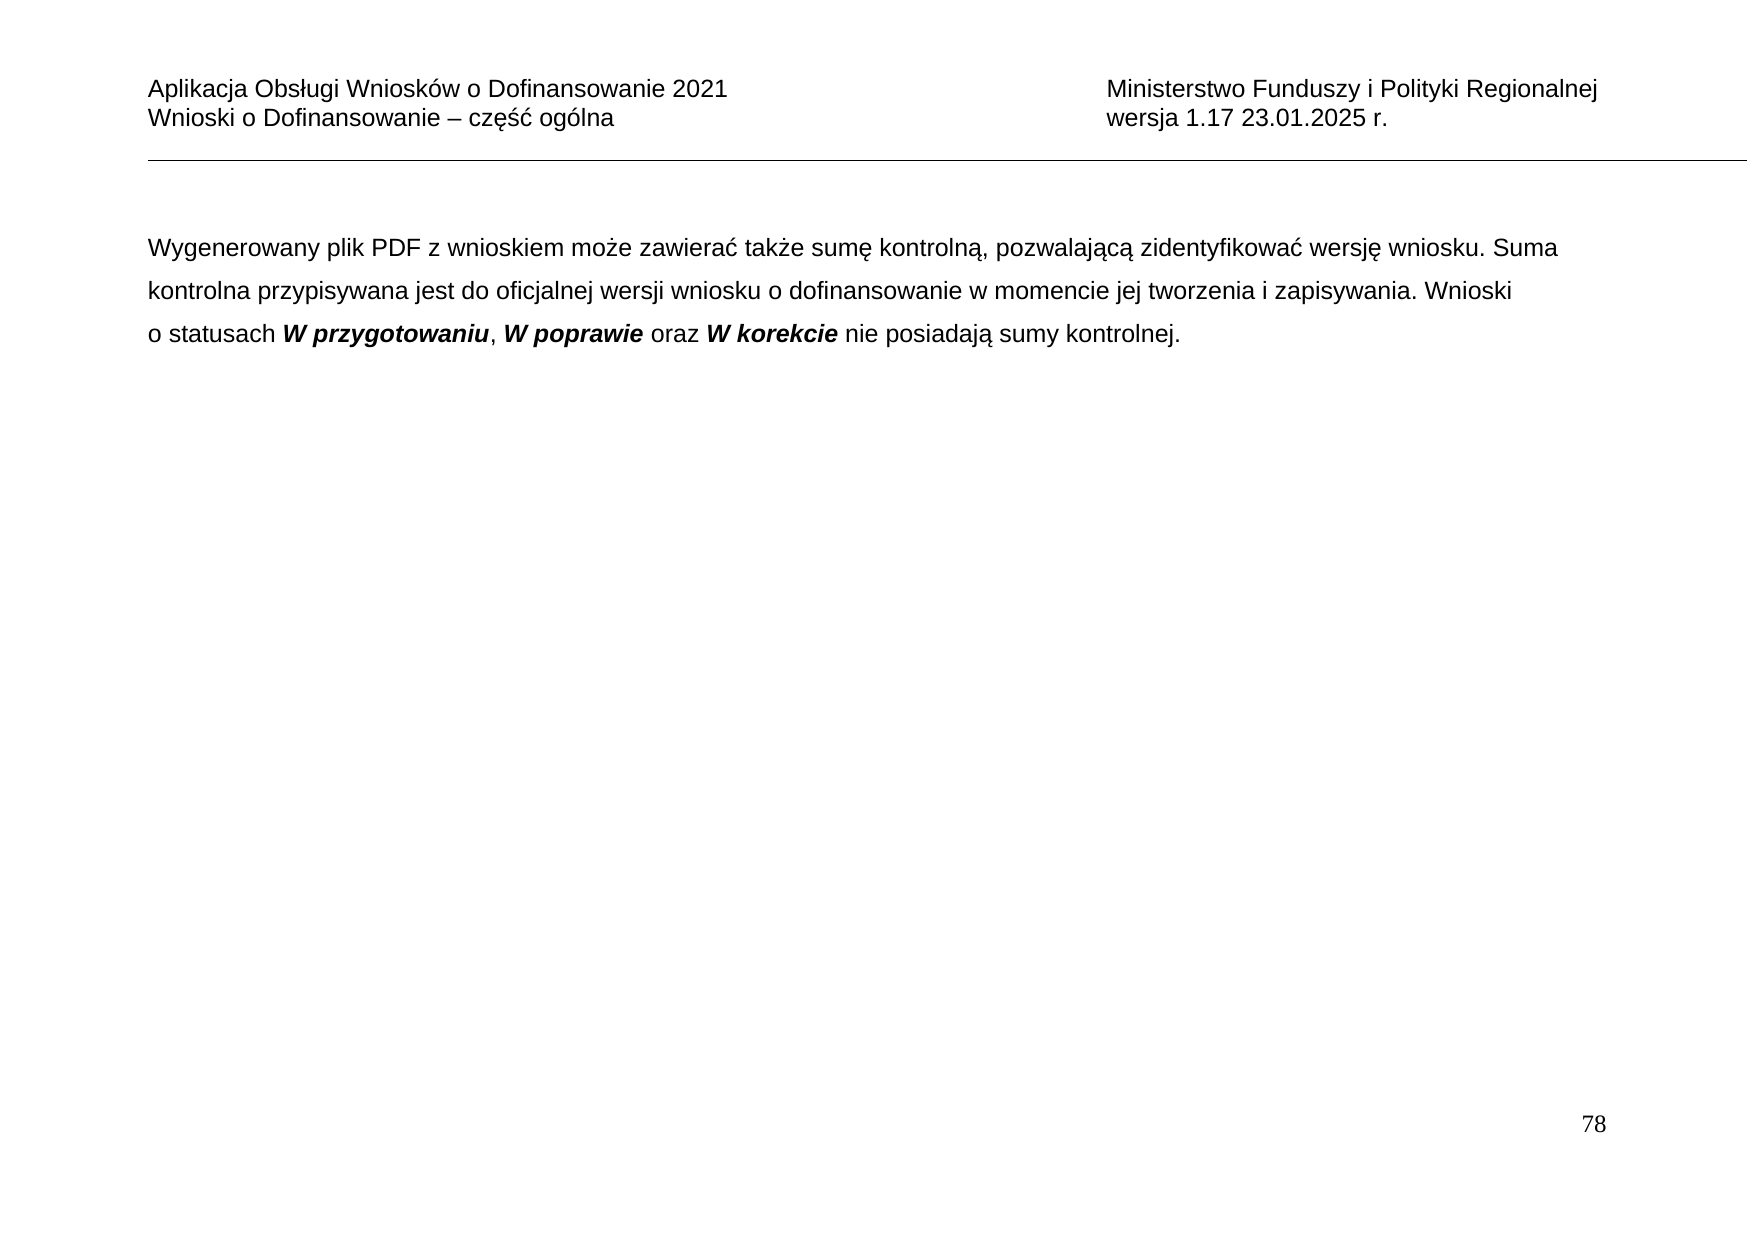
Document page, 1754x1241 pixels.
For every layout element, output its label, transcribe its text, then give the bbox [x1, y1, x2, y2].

text Wygenerowany plik PDF z wnioskiem może zawierać także sumę kontrolną, pozwalającą zidentyfikować wersję wniosku. Suma kontrolna przypisywana jest do oficjalnej wersji wniosku o dofinansowanie w momencie jej tworzenia i zapisywania. Wnioski o statusach W przygotowaniu, W poprawie oraz W korekcie nie posiadają sumy kontrolnej. [148, 233, 1606, 348]
